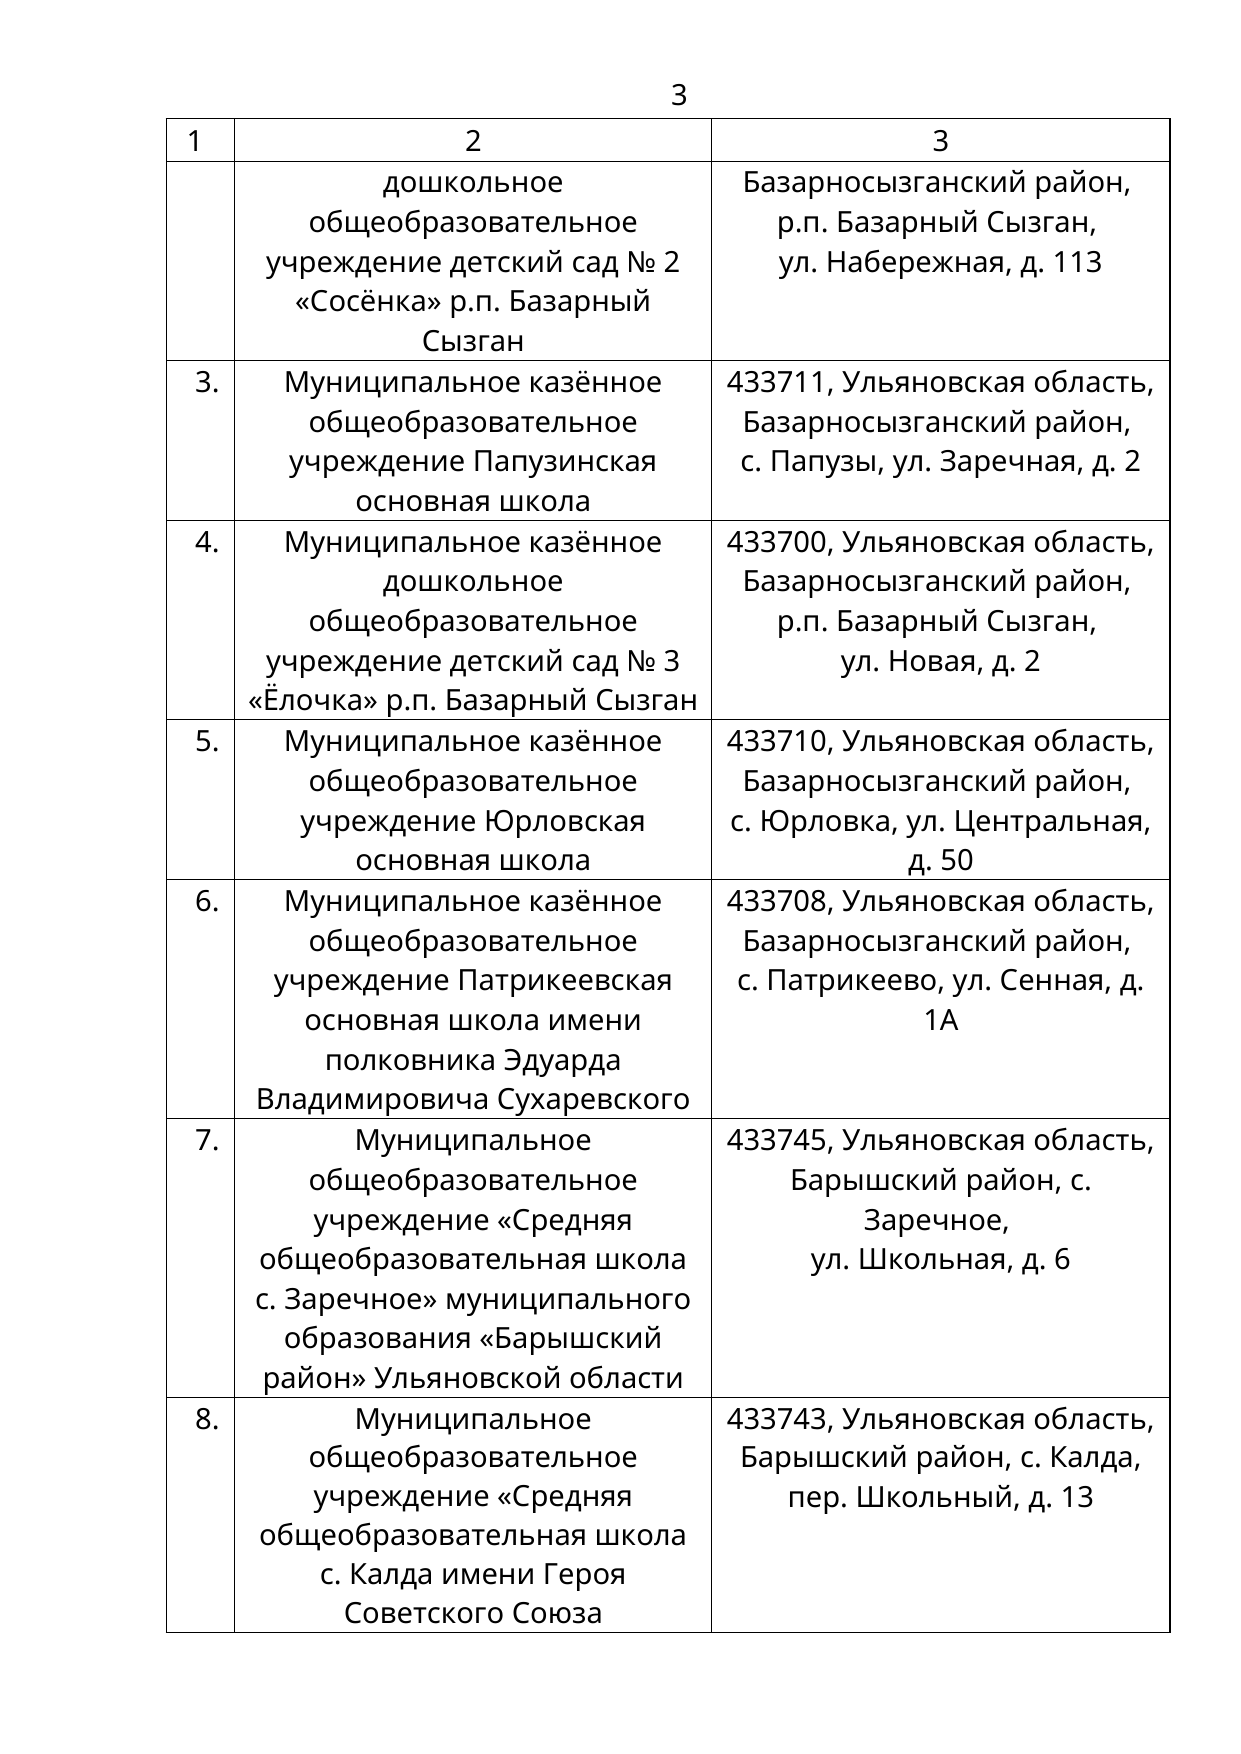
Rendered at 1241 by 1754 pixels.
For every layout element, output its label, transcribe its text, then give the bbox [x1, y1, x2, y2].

table_cell 433700, Ульяновская область, Базарносызганский район, р.п. Базарный Сызган, ул. Новая, д. 2 [712, 521, 1169, 719]
table_cell [167, 162, 234, 360]
table_cell [167, 1119, 234, 1397]
table_header 2 [235, 119, 711, 161]
table_cell Муниципальное казённое дошкольное общеобразовательное учреждение детский сад № 3 «Ёлочка» р.п. Базарный Сызган [235, 521, 711, 719]
table_cell [167, 720, 234, 879]
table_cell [712, 1398, 1169, 1632]
table_cell 433711, Ульяновская область, Базарносызганский район, с. Папузы, ул. Заречная, д. 2 [712, 361, 1169, 520]
table_cell 433708, Ульяновская область, Базарносызганский район, с. Патрикеево, ул. Сенная, д. 1А [712, 880, 1169, 1118]
table_header 3 [712, 119, 1169, 161]
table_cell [235, 162, 711, 360]
table_cell [167, 880, 234, 1118]
table_cell Муниципальное казённое общеобразовательное учреждение Юрловская основная школа [235, 720, 711, 879]
table_cell 433745, Ульяновская область, Барышский район, с. Заречное, ул. Школьная, д. 6 [712, 1119, 1169, 1397]
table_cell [235, 1398, 711, 1632]
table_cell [712, 162, 1169, 360]
table_cell [167, 521, 234, 719]
table_cell Муниципальное общеобразовательное учреждение «Средняя общеобразовательная школа с. Заречное» муниципального образования «Барышский район» Ульяновской области [235, 1119, 711, 1397]
table_header 1 [167, 119, 234, 161]
table_cell [167, 361, 234, 520]
table_cell 433710, Ульяновская область, Базарносызганский район, с. Юрловка, ул. Центральная, д. 50 [712, 720, 1169, 879]
table_cell Муниципальное казённое общеобразовательное учреждение Папузинская основная школа [235, 361, 711, 520]
table_cell Муниципальное казённое общеобразовательное учреждение Патрикеевская основная школа имени полковника Эдуарда Владимировича Сухаревского [235, 880, 711, 1118]
table_cell [167, 1398, 234, 1632]
